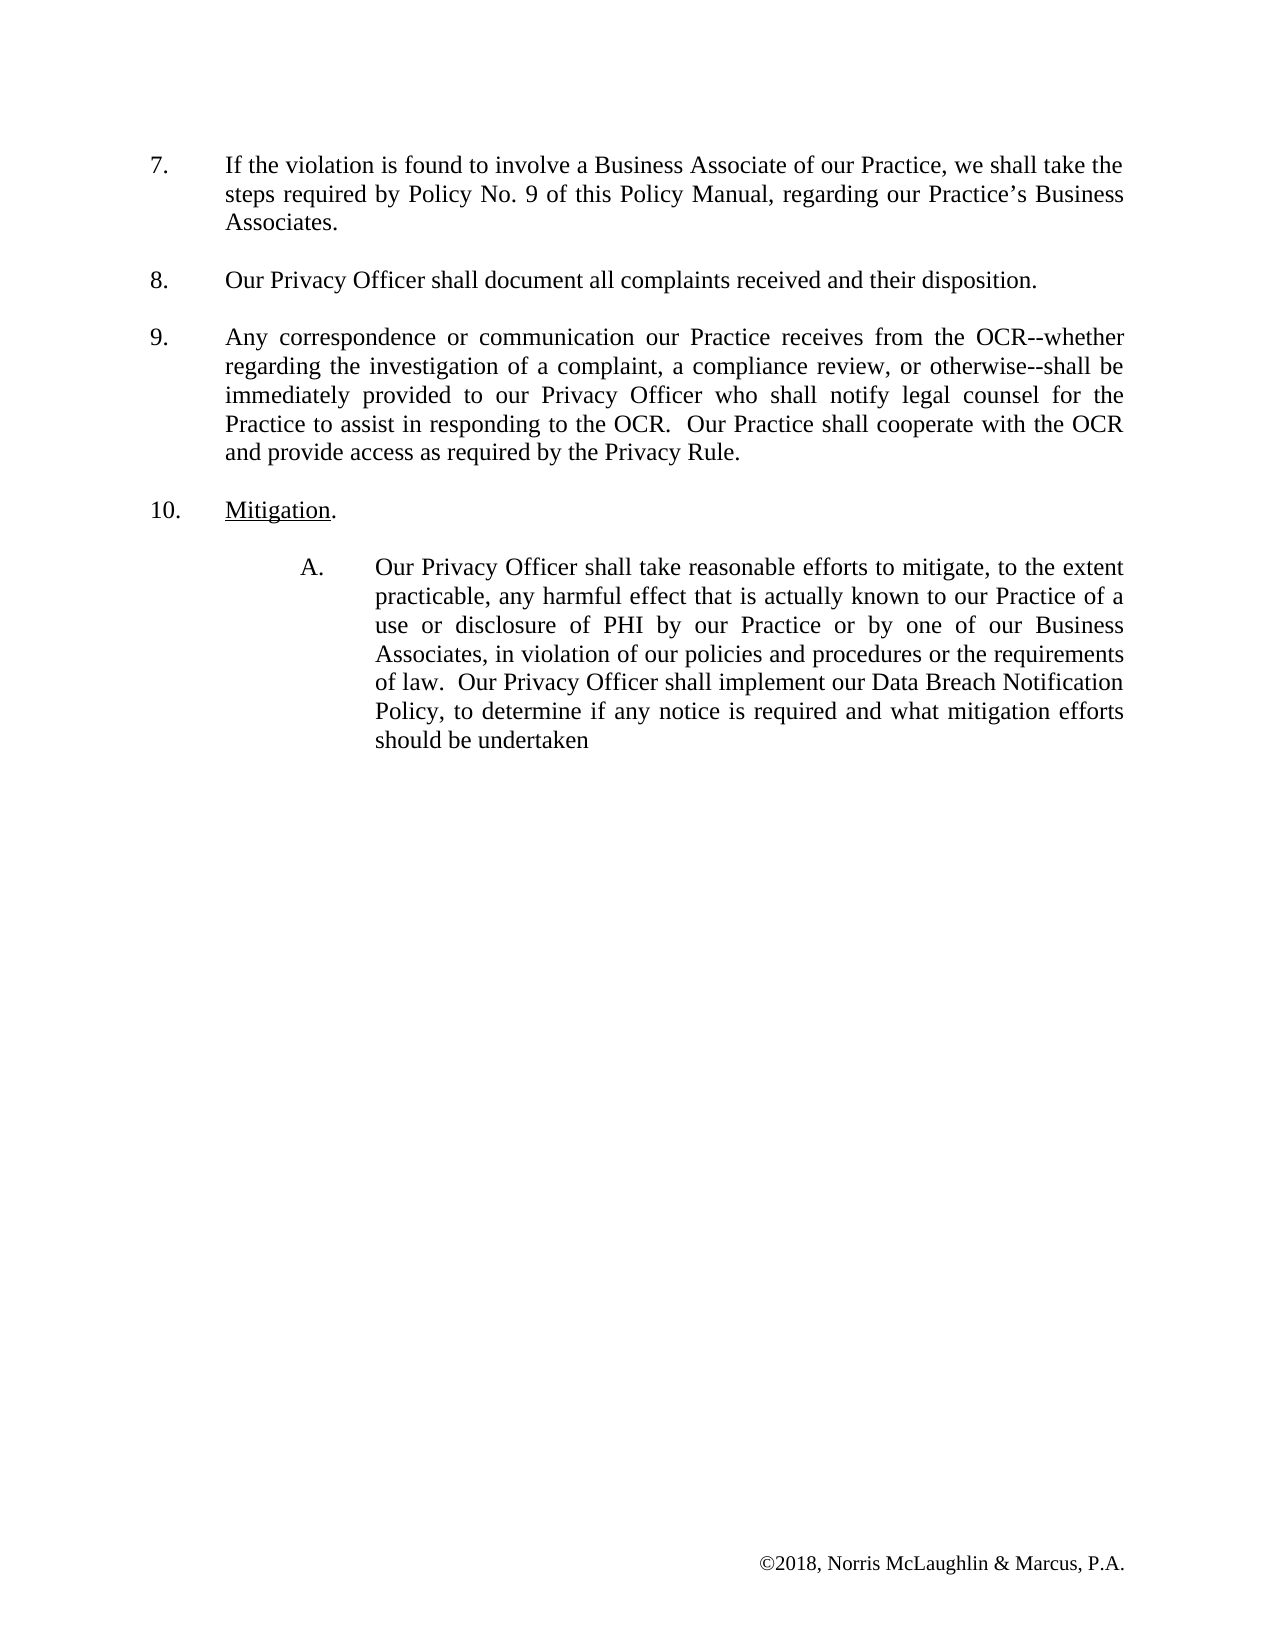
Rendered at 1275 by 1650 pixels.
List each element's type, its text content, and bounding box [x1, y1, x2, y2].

text 9. Any correspondence or communication our Practice receives from the OCR--whether regarding the investigation of a complaint, a compliance review, or otherwise--shall be immediately provided to our Privacy Officer who shall notify legal counsel for the Practice to assist in responding to the OCR. Our Practice shall cooperate with the OCR and provide access as required by the Privacy Rule. [150, 322, 1125, 466]
text A. Our Privacy Officer shall take reasonable efforts to mitigate, to the extent practicable, any harmful effect that is actually known to our Practice of a use or disclosure of PHI by our Practice or by one of our Business Associates, in violation of our policies and procedures or the requirements of law. Our Privacy Officer shall implement our Data Breach Notification Policy, to determine if any notice is required and what mitigation efforts should be undertaken [300, 552, 1125, 754]
text 10. Mitigation. [150, 495, 1125, 524]
text 8. Our Privacy Officer shall document all complaints received and their disposition. [150, 265, 1125, 294]
text 7. If the violation is found to involve a Business Associate of our Practice, we shall take the steps required by Policy No. 9 of this Policy Manual, regarding our Practice’s Business Associates. [150, 150, 1125, 236]
